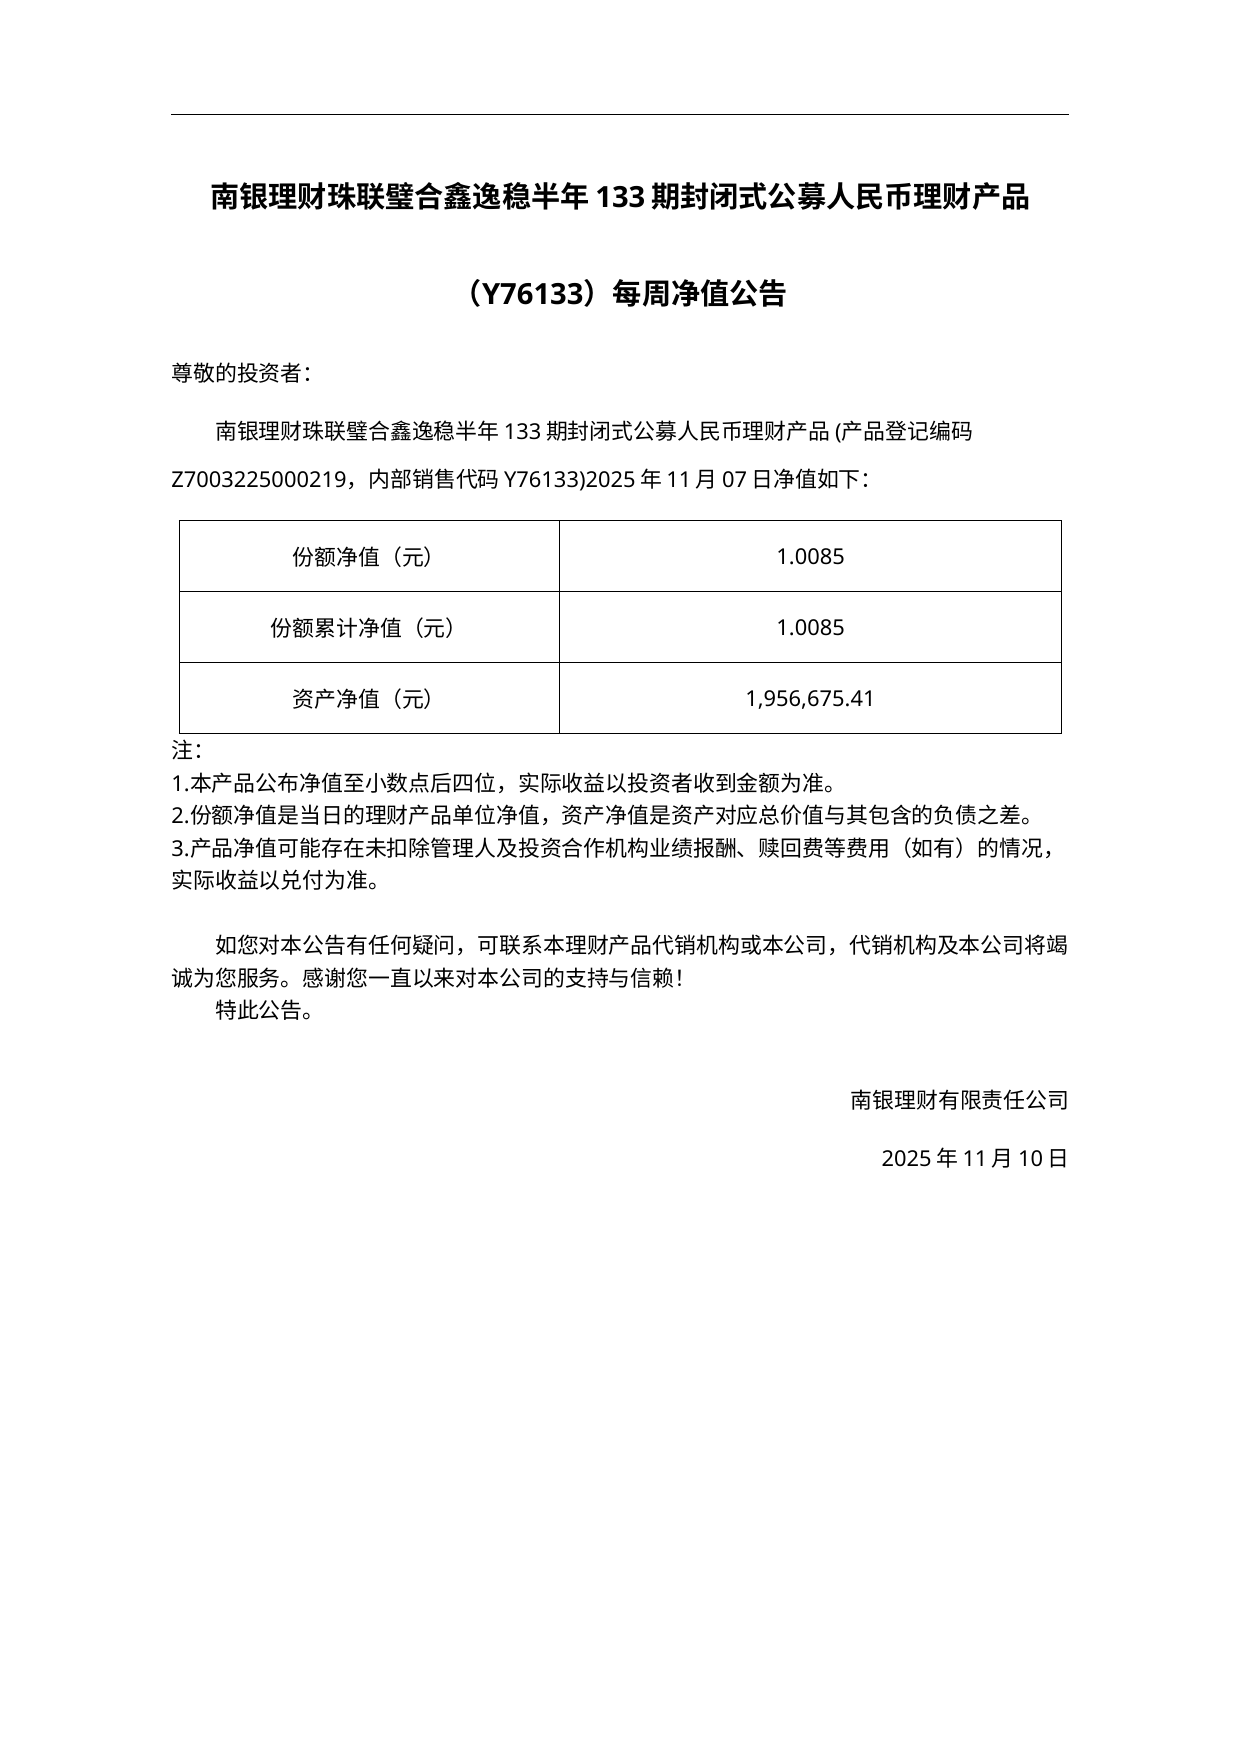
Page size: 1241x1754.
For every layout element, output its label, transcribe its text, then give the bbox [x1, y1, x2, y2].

text 南银理财珠联璧合鑫逸稳半年133期封闭式公募人民币理财产品 (产品登记编码Z7003225000219，内部销售代码Y76133)2025年11月07日净值如下： [171, 413, 1069, 494]
table_cell 资产净值（元） [180, 663, 559, 733]
text 注： [171, 733, 1069, 765]
text 2.份额净值是当日的理财产品单位净值，资产净值是资产对应总价值与其包含的负债之差。 [171, 798, 1069, 830]
text 2025年11月10日 [171, 1140, 1069, 1173]
table_header 1.0085 [560, 521, 1061, 591]
text 南银理财珠联璧合鑫逸稳半年133期封闭式公募人民币理财产品（Y76133）每周净值公告 [171, 162, 1069, 324]
text 如您对本公告有任何疑问，可联系本理财产品代销机构或本公司，代销机构及本公司将竭诚为您服务。感谢您一直以来对本公司的支持与信赖！ [171, 928, 1069, 993]
table_header 份额净值（元） [180, 521, 559, 591]
text 1.本产品公布净值至小数点后四位，实际收益以投资者收到金额为准。 [171, 765, 1069, 798]
text 尊敬的投资者： [171, 355, 1069, 388]
table_cell 份额累计净值（元） [180, 592, 559, 662]
table_cell 1.0085 [560, 592, 1061, 662]
table_cell 1,956,675.41 [560, 663, 1061, 733]
text 特此公告。 [171, 993, 1069, 1025]
text 南银理财有限责任公司 [171, 1082, 1069, 1115]
text 3.产品净值可能存在未扣除管理人及投资合作机构业绩报酬、赎回费等费用（如有）的情况，实际收益以兑付为准。 [171, 830, 1069, 895]
